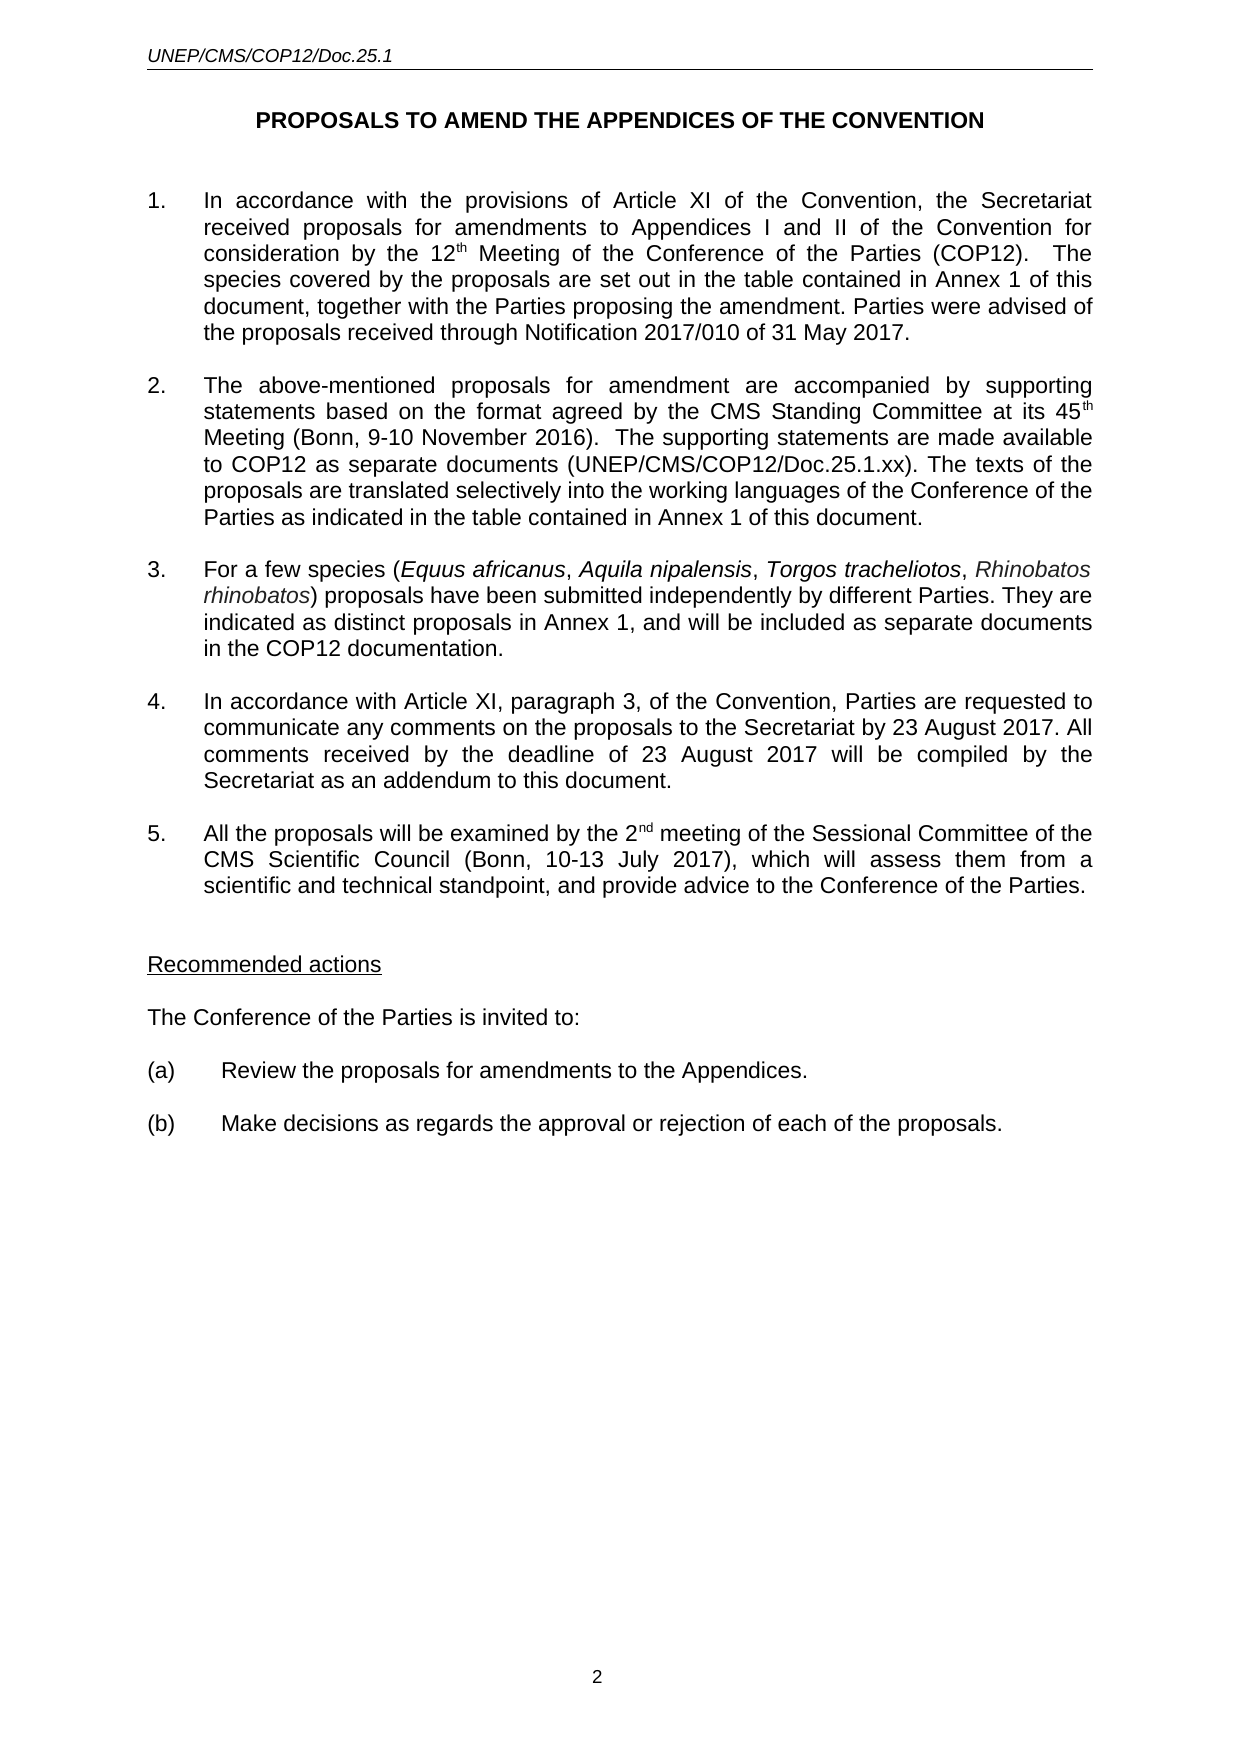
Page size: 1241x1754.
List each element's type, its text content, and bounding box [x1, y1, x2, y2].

list In accordance with Article XI, paragraph 3, of the Convention, Parties are requested to communicate any comments on the proposals to the Secretariat by 23 August 2017. All comments received by the deadline of 23 August 2017 will be compiled by the Secretariat as an addendum to this document. [147, 688, 1093, 793]
text PROPOSALS TO AMEND THE APPENDICES OF THE CONVENTION [147, 107, 1093, 133]
list The above-mentioned proposals for amendment are accompanied by supporting statements based on the format agreed by the CMS Standing Committee at its 45th Meeting (Bonn, 9-10 November 2016). The supporting statements are made available to COP12 as separate documents (UNEP/CMS/COP12/Doc.25.1.xx). The texts of the proposals are translated selectively into the working languages of the Conference of the Parties as indicated in the table contained in Annex 1 of this document. [147, 372, 1093, 530]
text Recommended actions [147, 951, 1093, 978]
list Make decisions as regards the approval or rejection of each of the proposals. [147, 1109, 1093, 1136]
list Review the proposals for amendments to the Appendices. [147, 1057, 1093, 1083]
list For a few species (Equus africanus, Aquila nipalensis, Torgos tracheliotos, Rhinobatos rhinobatos) proposals have been submitted independently by different Parties. They are indicated as distinct proposals in Annex 1, and will be included as separate documents in the COP12 documentation. [147, 556, 1093, 662]
list All the proposals will be examined by the 2nd meeting of the Sessional Committee of the CMS Scientific Council (Bonn, 10-13 July 2017), which will assess them from a scientific and technical standpoint, and provide advice to the Conference of the Parties. [147, 820, 1093, 899]
text The Conference of the Parties is invited to: [147, 1004, 1093, 1031]
list In accordance with the provisions of Article XI of the Convention, the Secretariat received proposals for amendments to Appendices I and II of the Convention for consideration by the 12th Meeting of the Conference of the Parties (COP12). The species covered by the proposals are set out in the table contained in Annex 1 of this document, together with the Parties proposing the amendment. Parties were advised of the proposals received through Notification 2017/010 of 31 May 2017. [147, 187, 1093, 345]
